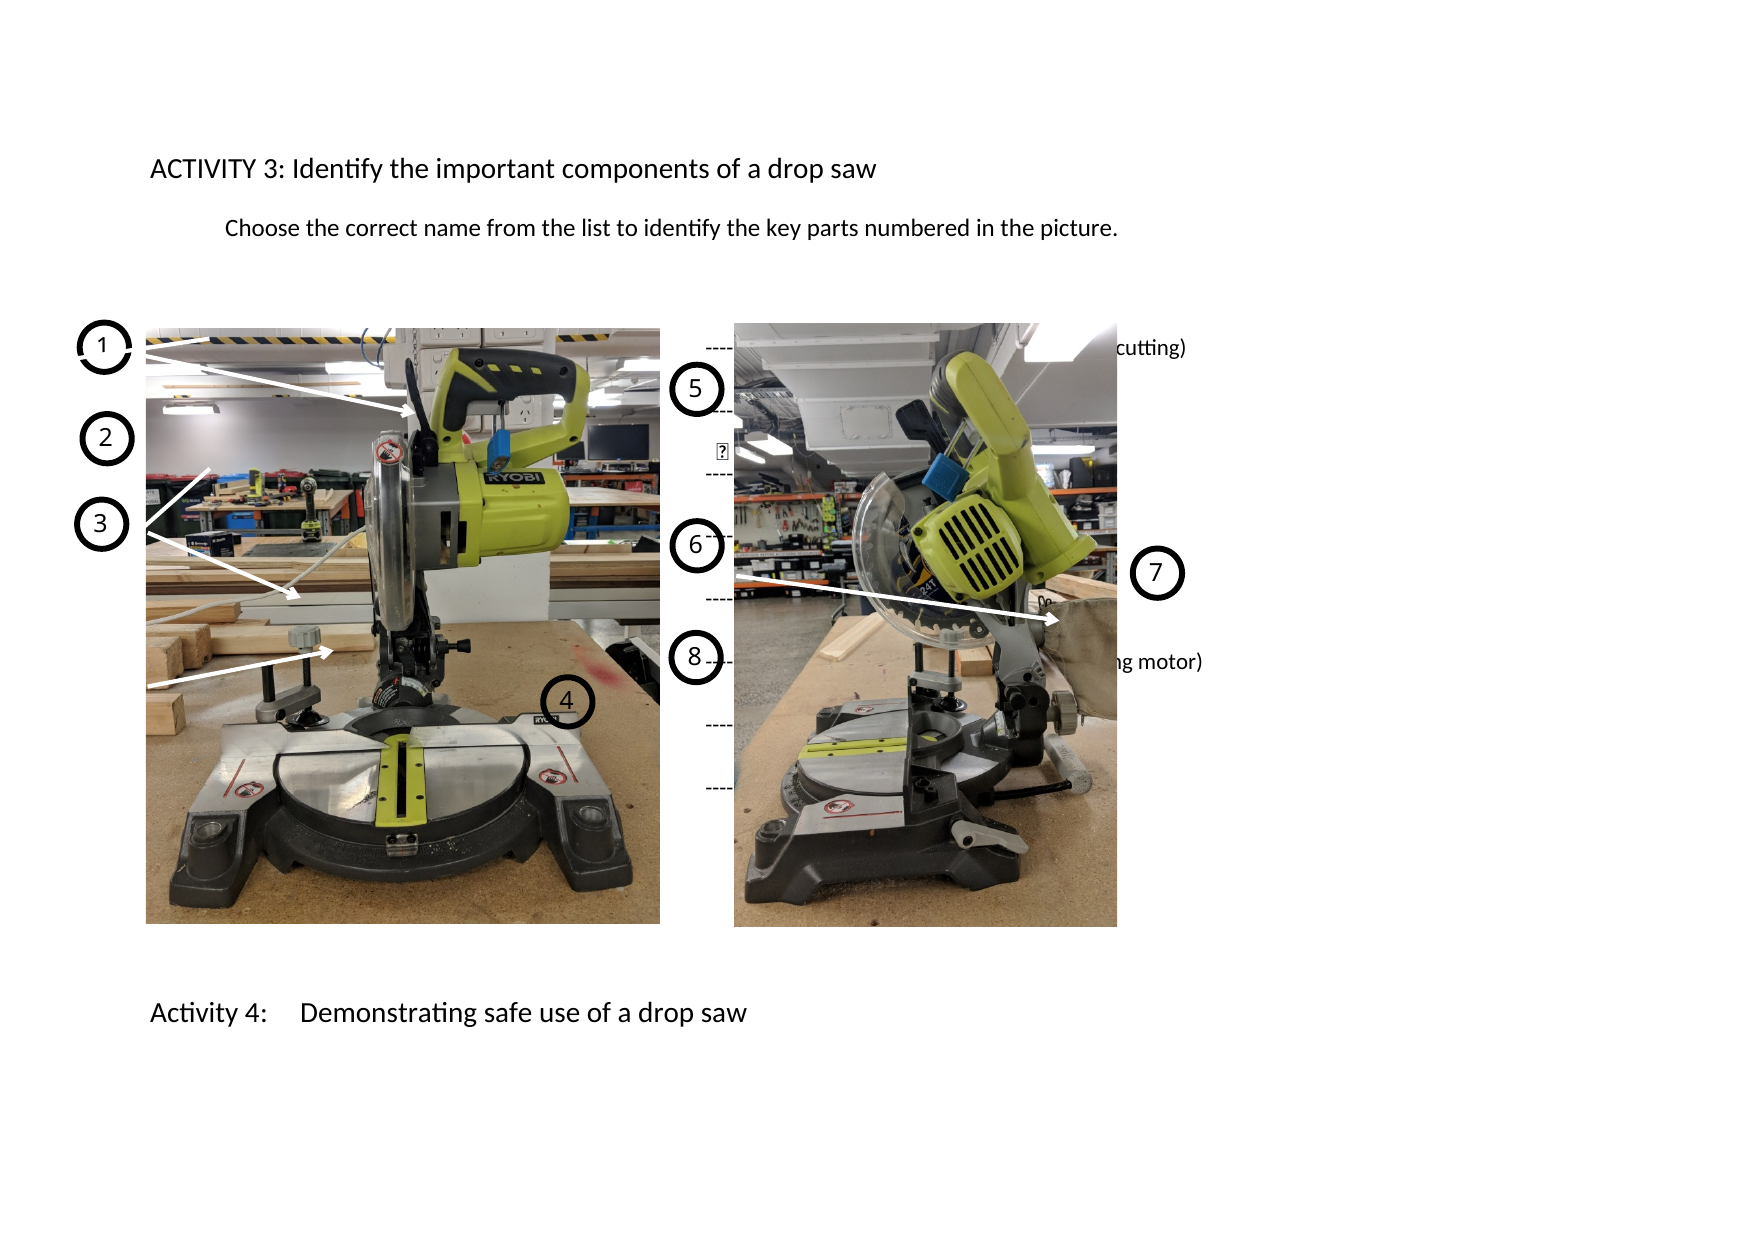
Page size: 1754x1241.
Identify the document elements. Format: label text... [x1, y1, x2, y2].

text Activity 4: Demonstrating safe use of a drop saw [150, 994, 1604, 1030]
text ACTIVITY 3: Identify the important components of a drop saw [150, 150, 1604, 186]
picture [144, 328, 660, 922]
picture [732, 323, 1117, 924]
text Choose the correct name from the list to identify the key parts numbered in the picture. [150, 212, 1604, 242]
